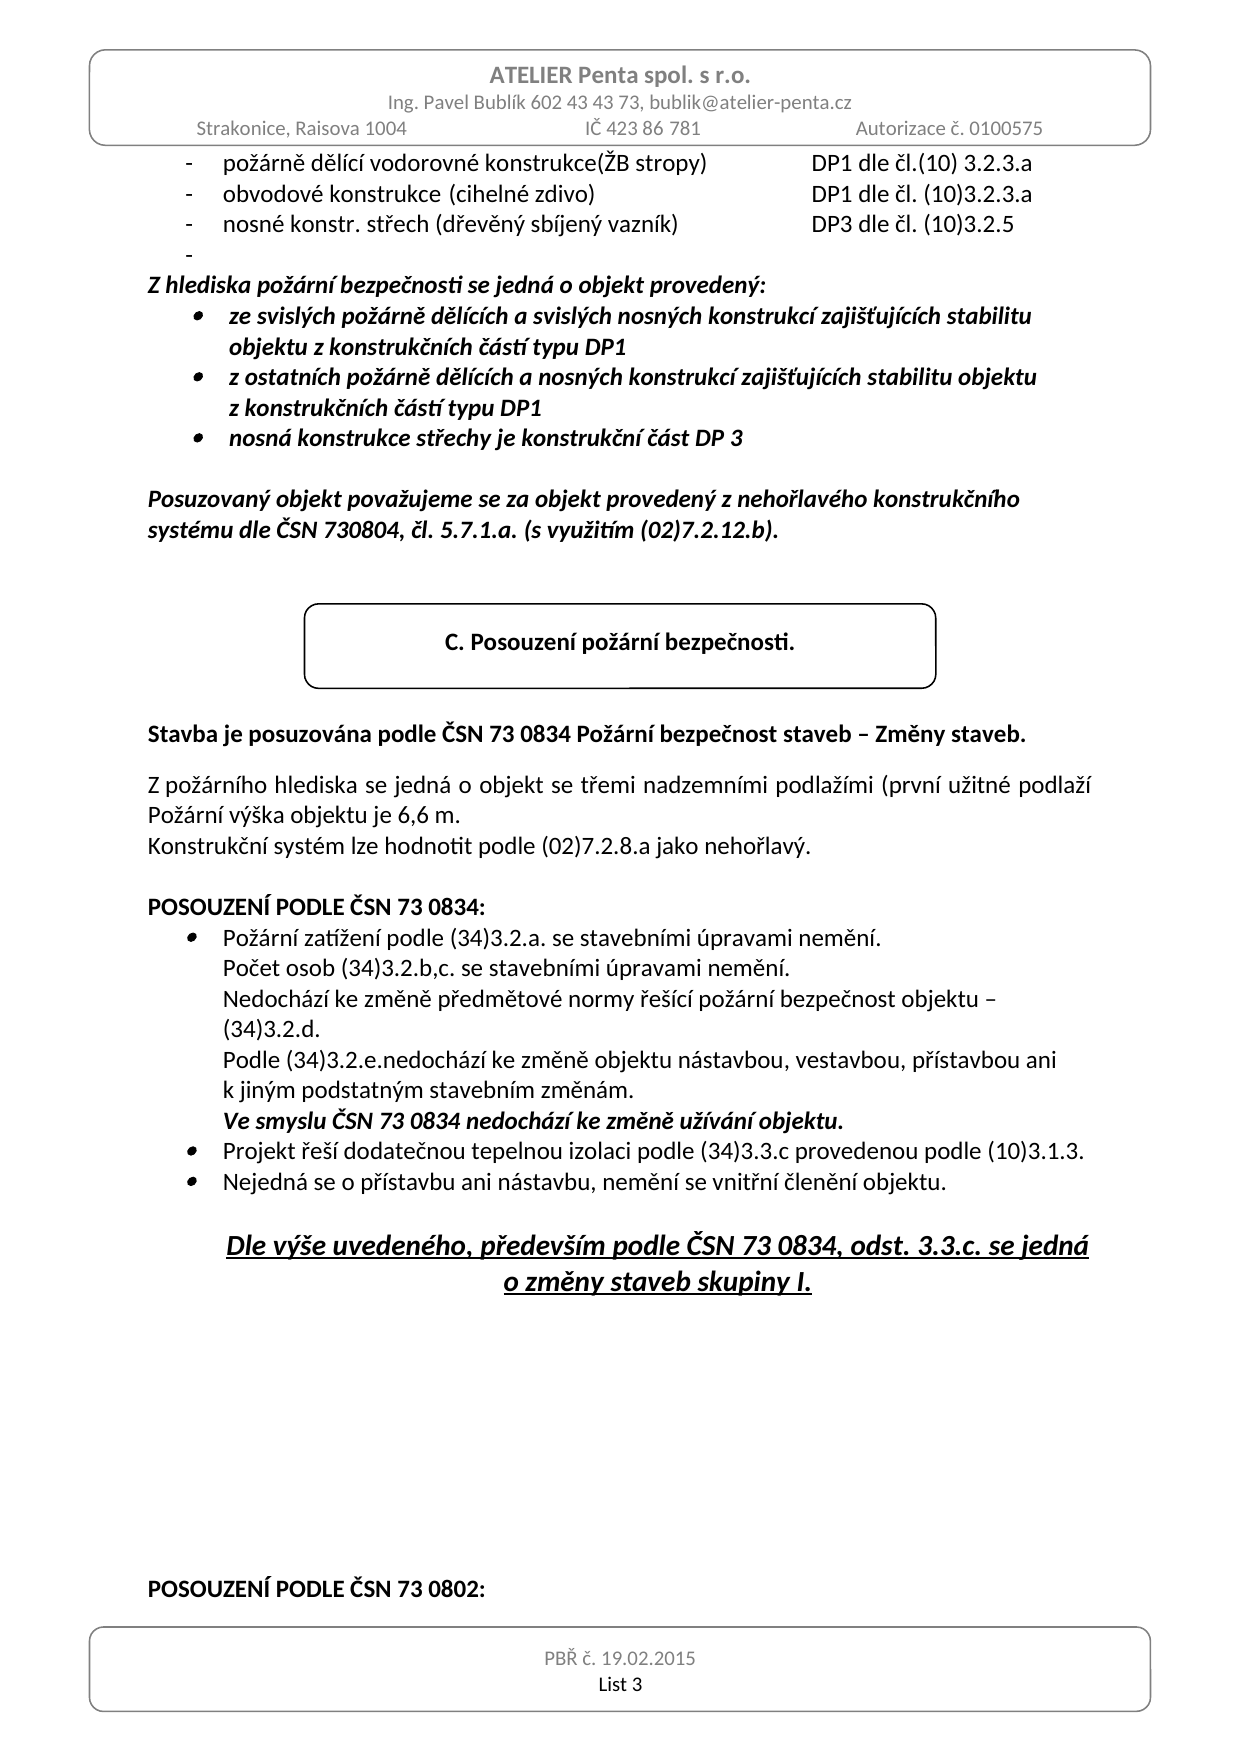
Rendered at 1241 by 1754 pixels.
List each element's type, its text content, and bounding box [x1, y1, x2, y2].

text Ve smyslu ČSN 73 0834 nedochází ke změně užívání objektu. [223, 1105, 1093, 1135]
list Požární zatížení podle (34)3.2.a. se stavebními úpravami nemění. Počet osob (34)3.2.b,c. se stavebními úpravami nemění. Nedochází ke změně předmětové normy řešící požární bezpečnost objektu –(34)3.2.d. Podle (34)3.2.e.nedochází ke změně objektu nástavbou, vestavbou, přístavbou ani k jiným podstatným stavebním změnám. [185, 922, 1093, 1105]
list nosná konstrukce střechy je konstrukční část DP 3 [191, 422, 1093, 453]
list nosné konstr. střech (dřevěný sbíjený vazník) DP3 dle čl. (10)3.2.5 [185, 209, 1093, 239]
list požárně dělící vodorovné konstrukce(ŽB stropy) DP1 dle čl.(10) 3.2.3.a [185, 148, 1093, 178]
text POSOUZENÍ PODLE ČSN 73 0834: [148, 891, 1093, 922]
text Z hlediska požární bezpečnosti se jedná o objekt provedený: [148, 270, 1093, 300]
list obvodové konstrukce (cihelné zdivo) DP1 dle čl. (10)3.2.3.a [185, 178, 1093, 209]
text Stavba je posuzována podle ČSN 73 0834 Požární bezpečnost staveb – Změny staveb. [148, 718, 1093, 748]
list Nejedná se o přístavbu ani nástavbu, nemění se vnitřní členění objektu. [185, 1166, 1093, 1196]
text Konstrukční systém lze hodnotit podle (02)7.2.8.a jako nehořlavý. [148, 830, 1093, 861]
list z ostatních požárně dělících a nosných konstrukcí zajišťujících stabilitu objektu z konstrukčních částí typu DP1 [191, 361, 1093, 422]
text Dle výše uvedeného, především podle ČSN 73 0834, odst. 3.3.c. se jedná o změny staveb skupiny I. [223, 1227, 1093, 1298]
text C. Posouzení požární bezpečnosti. [148, 626, 1093, 657]
text Z požárního hlediska se jedná o objekt se třemi nadzemními podlažími (první užitné podlaží Požární výška objektu je 6,6 m. [148, 769, 1093, 830]
text POSOUZENÍ PODLE ČSN 73 0802: [148, 1573, 1093, 1603]
list ze svislých požárně dělících a svislých nosných konstrukcí zajišťujících stabilitu objektu z konstrukčních částí typu DP1 [191, 300, 1093, 361]
list Projekt řeší dodatečnou tepelnou izolaci podle (34)3.3.c provedenou podle (10)3.1.3. [185, 1135, 1093, 1166]
text Posuzovaný objekt považujeme se za objekt provedený z nehořlavého konstrukčního systému dle ČSN 730804, čl. 5.7.1.a. (s využitím (02)7.2.12.b). [148, 483, 1093, 544]
